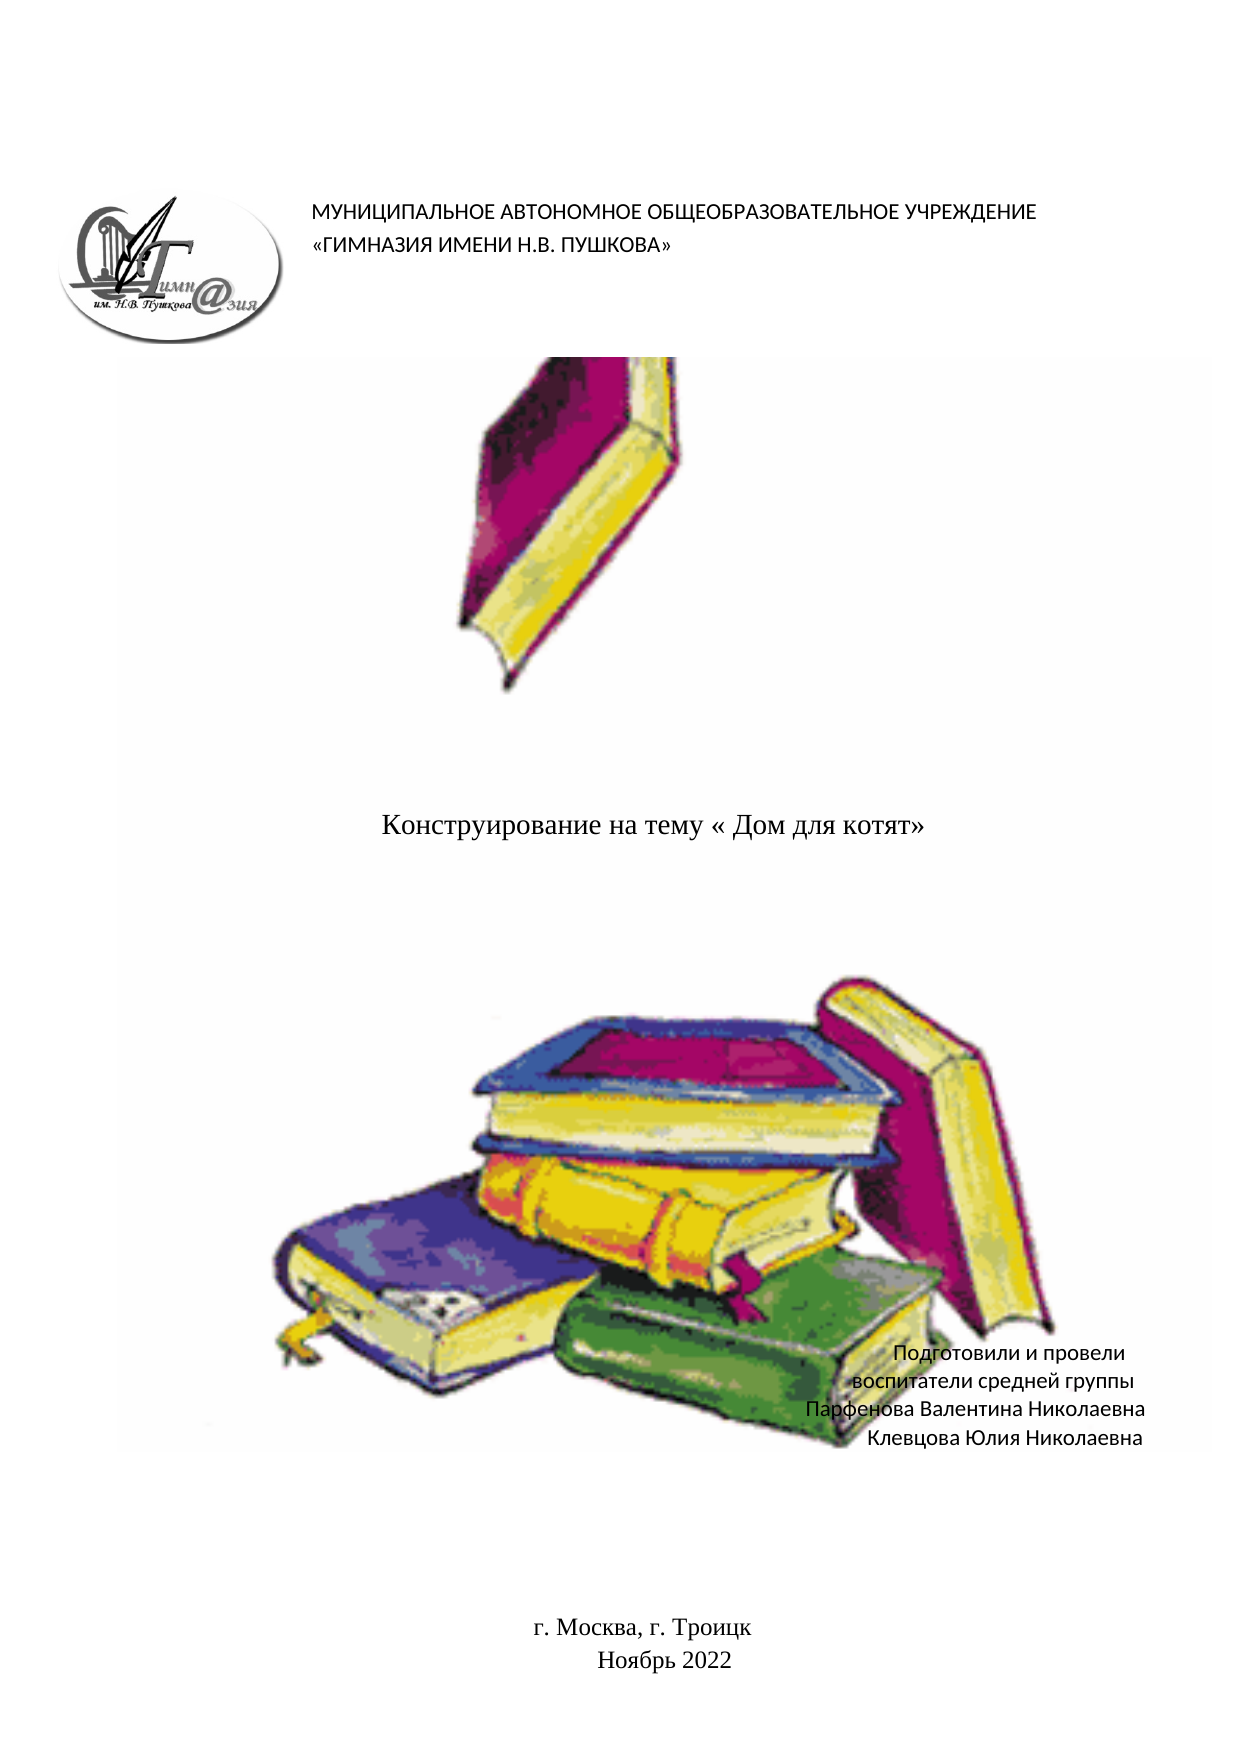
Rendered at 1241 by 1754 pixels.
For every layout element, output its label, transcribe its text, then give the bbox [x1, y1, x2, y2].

text Ноябрь 2022 [177, 1645, 1152, 1674]
text Клевцова Юлия Николаевна [177, 1423, 1152, 1451]
text Конструирование на тему « Дом для котят» [177, 807, 1152, 841]
text воспитатели средней группы [177, 1367, 1152, 1394]
text г. Москва, г. Троицк [177, 1612, 1152, 1640]
text МУНИЦИПАЛЬНОЕ АВТОНОМНОЕ ОБЩЕОБРАЗОВАТЕЛЬНОЕ УЧРЕЖДЕНИЕ «ГИМНАЗИЯ ИМЕНИ Н.В. ПУШКОВА» [312, 197, 1152, 258]
picture [117, 357, 1212, 1452]
picture [20, 180, 312, 343]
text Подготовили и провели [177, 1338, 1152, 1367]
text Парфенова Валентина Николаевна [177, 1394, 1152, 1423]
